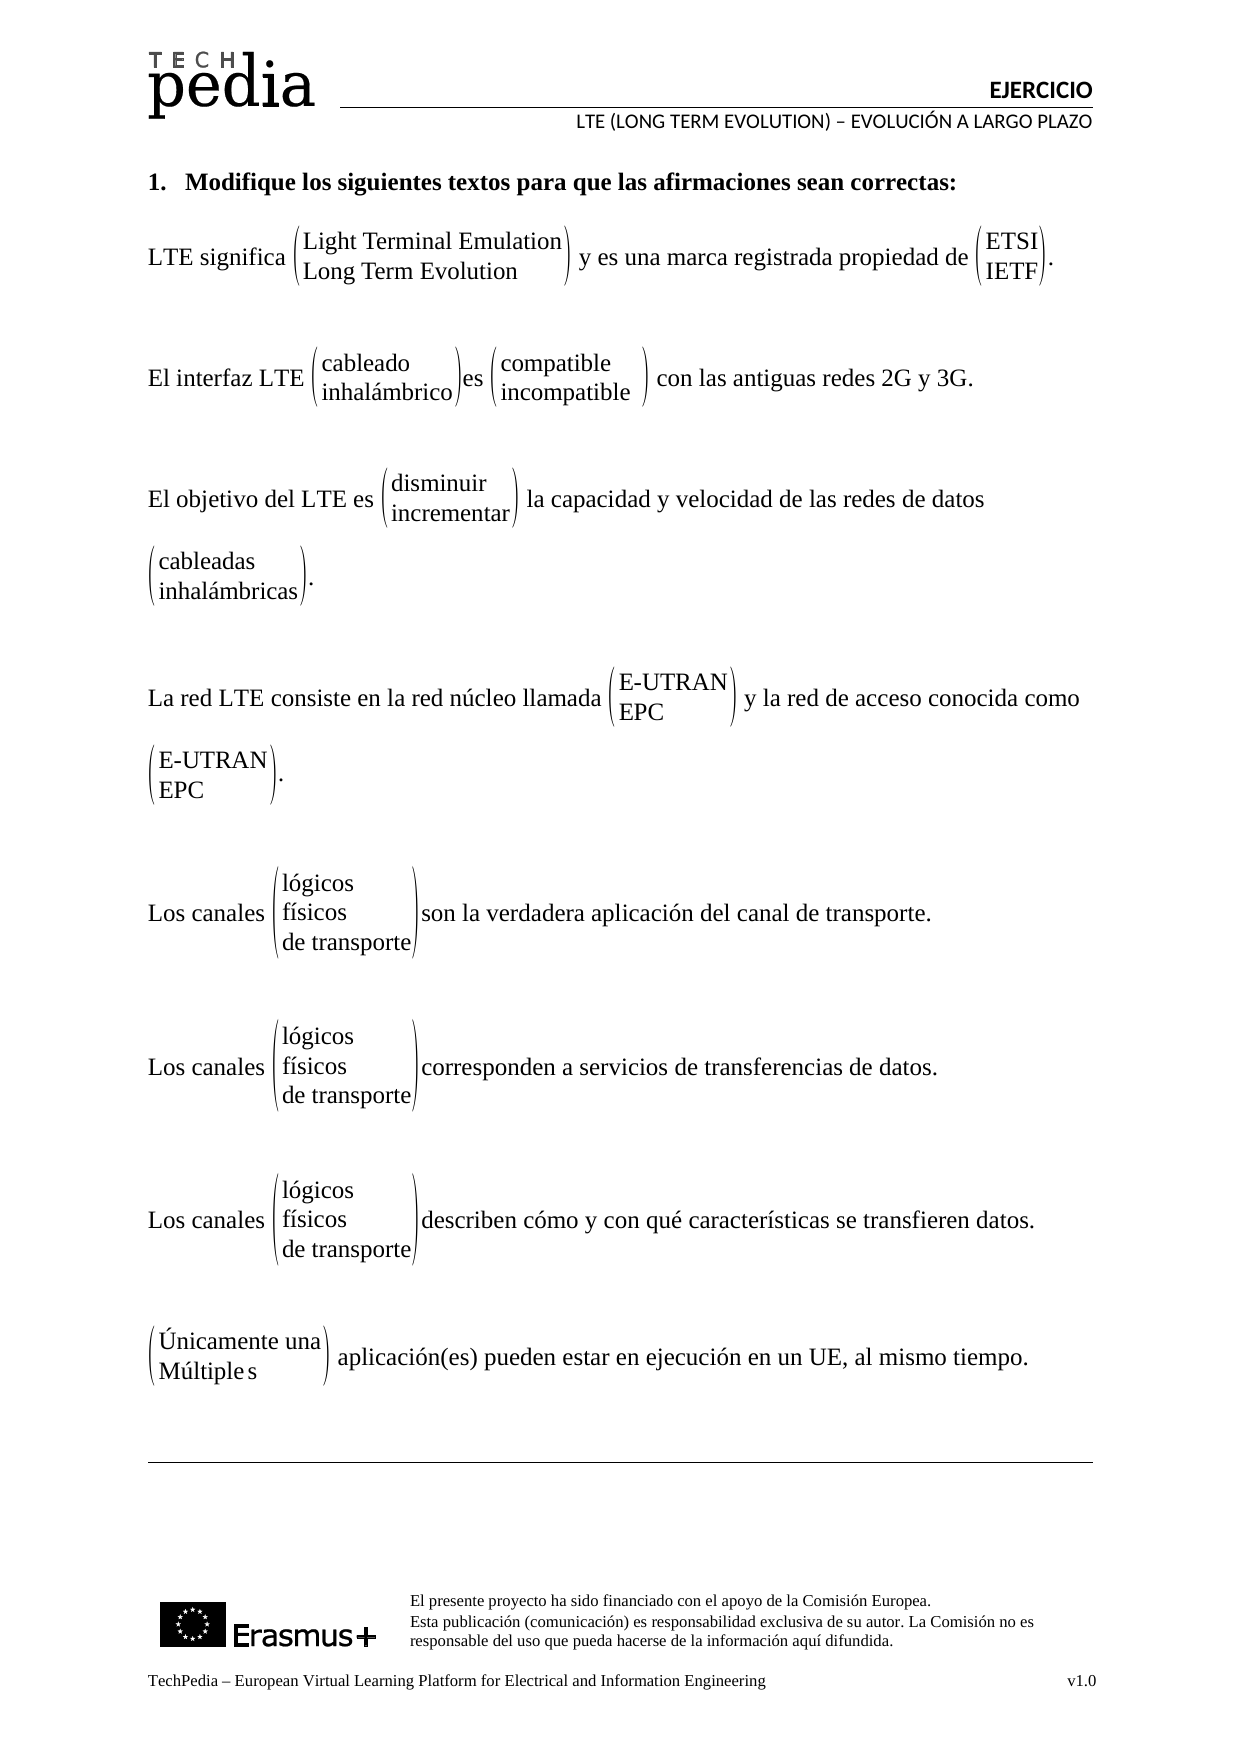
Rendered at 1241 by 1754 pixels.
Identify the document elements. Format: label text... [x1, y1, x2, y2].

text LTE significa y es una marca registrada propiedad de . [148, 225, 1093, 288]
text Modifique los siguientes textos para que las afirmaciones sean correctas: [148, 167, 1093, 196]
text El interfaz LTE es con las antiguas redes 2G y 3G. [148, 346, 1093, 409]
text Los canales son la verdadera aplicación del canal de transporte. [148, 864, 1093, 960]
text Los canales describen cómo y con qué características se transfieren datos. [148, 1171, 1093, 1267]
text La red LTE consiste en la red núcleo llamada y la red de acceso conocida como [148, 666, 1093, 807]
text Los canales corresponden a servicios de transferencias de datos. [148, 1018, 1093, 1114]
text El objetivo del LTE es la capacidad y velocidad de las redes de datos . [148, 467, 1093, 608]
text aplicación(es) pueden estar en ejecución en un UE, al mismo tiempo. [148, 1325, 1093, 1388]
